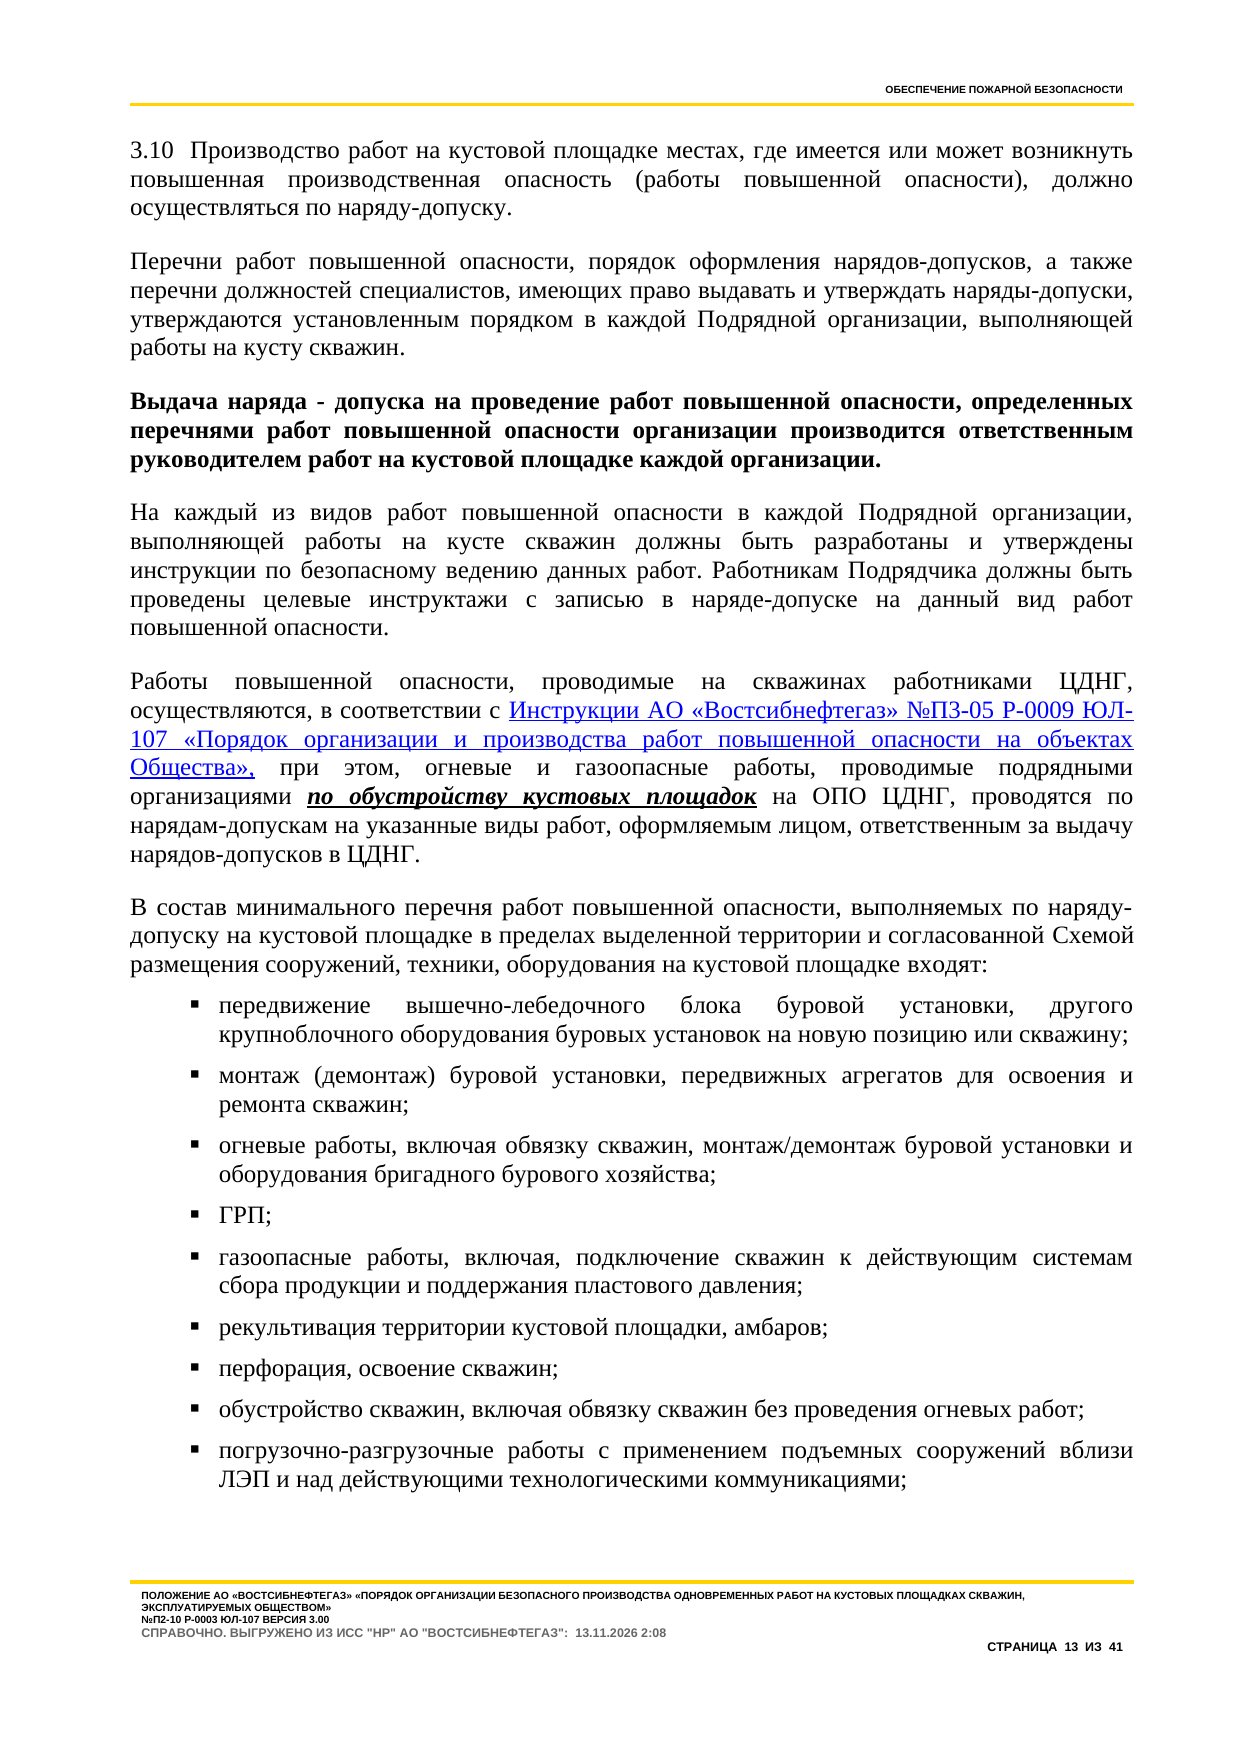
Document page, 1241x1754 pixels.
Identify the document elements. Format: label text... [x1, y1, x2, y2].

list передвижение вышечно-лебедочного блока буровой установки, другого крупноблочного оборудования буровых установок на новую позицию или скважину; [189, 990, 1134, 1048]
text Работы повышенной опасности, проводимые на скважинах работниками ЦДНГ, осуществляются, в соответствии с Инструкции АО «Востсибнефтегаз» №П3-05 Р-0009 ЮЛ-107 «Порядок организации и производства работ повышенной опасности на объектах Общества», при этом, огневые и газоопасные работы, проводимые подрядными организациями по обустройству кустовых площадок на ОПО ЦДНГ, проводятся по нарядам-допускам на указанные виды работ, оформляемым лицом, ответственным за выдачу нарядов-допусков в ЦДНГ. [130, 750, 1134, 867]
list обустройство скважин, включая обвязку скважин без проведения огневых работ; [189, 1394, 1134, 1423]
list монтаж (демонтаж) буровой установки, передвижных агрегатов для освоения и ремонта скважин; [189, 1060, 1134, 1118]
text Перечни работ повышенной опасности, порядок оформления нарядов-допусков, а также перечни должностей специалистов, имеющих право выдавать и утверждать наряды-допуски, утверждаются установленным порядком в каждой Подрядной организации, выполняющей работы на кусту скважин. [130, 246, 1134, 361]
text На каждый из видов работ повышенной опасности в каждой Подрядной организации, выполняющей работы на кусте скважин должны быть разработаны и утверждены инструкции по безопасному ведению данных работ. Работникам Подрядчика должны быть проведены целевые инструктажи с записью в наряде-допуске на данный вид работ повышенной опасности. [130, 497, 1134, 641]
list Производство работ на кустовой площадке местах, где имеется или может возникнуть повышенная производственная опасность (работы повышенной опасности), должно осуществляться по наряду-допуску. [130, 135, 1134, 221]
list ГРП; [189, 1200, 1134, 1229]
list огневые работы, включая обвязку скважин, монтаж/демонтаж буровой установки и оборудования бригадного бурового хозяйства; [189, 1130, 1134, 1188]
text В состав минимального перечня работ повышенной опасности, выполняемых по наряду-допуску на кустовой площадке в пределах выделенной территории и согласованной Схемой размещения сооружений, техники, оборудования на кустовой площадке входят: [130, 892, 1134, 978]
list рекультивация территории кустовой площадки, амбаров; [189, 1312, 1134, 1340]
text Выдача наряда - допуска на проведение работ повышенной опасности, определенных перечнями работ повышенной опасности организации производится ответственным руководителем работ на кустовой площадке каждой организации. [130, 386, 1134, 472]
list перфорация, освоение скважин; [189, 1353, 1134, 1382]
list газоопасные работы, включая, подключение скважин к действующим системам сбора продукции и поддержания пластового давления; [189, 1242, 1134, 1299]
text Работы повышенной опасности, проводимые на скважинах работниками ЦДНГ, осуществляются, в соответствии с Инструкции АО «Востсибнефтегаз» №П3-05 Р-0009 ЮЛ-107 «Порядок организации и производства работ повышенной опасности на объектах Общества», при этом, огневые и газоопасные работы, проводимые подрядными организациями по обустройству кустовых площадок на ОПО ЦДНГ, проводятся по нарядам-допускам на указанные виды работ, оформляемым лицом, ответственным за выдачу нарядов-допусков в ЦДНГ. [130, 666, 1134, 749]
list погрузочно-разгрузочные работы с применением подъемных сооружений вблизи ЛЭП и над действующими технологическими коммуникациями; [189, 1435, 1134, 1493]
